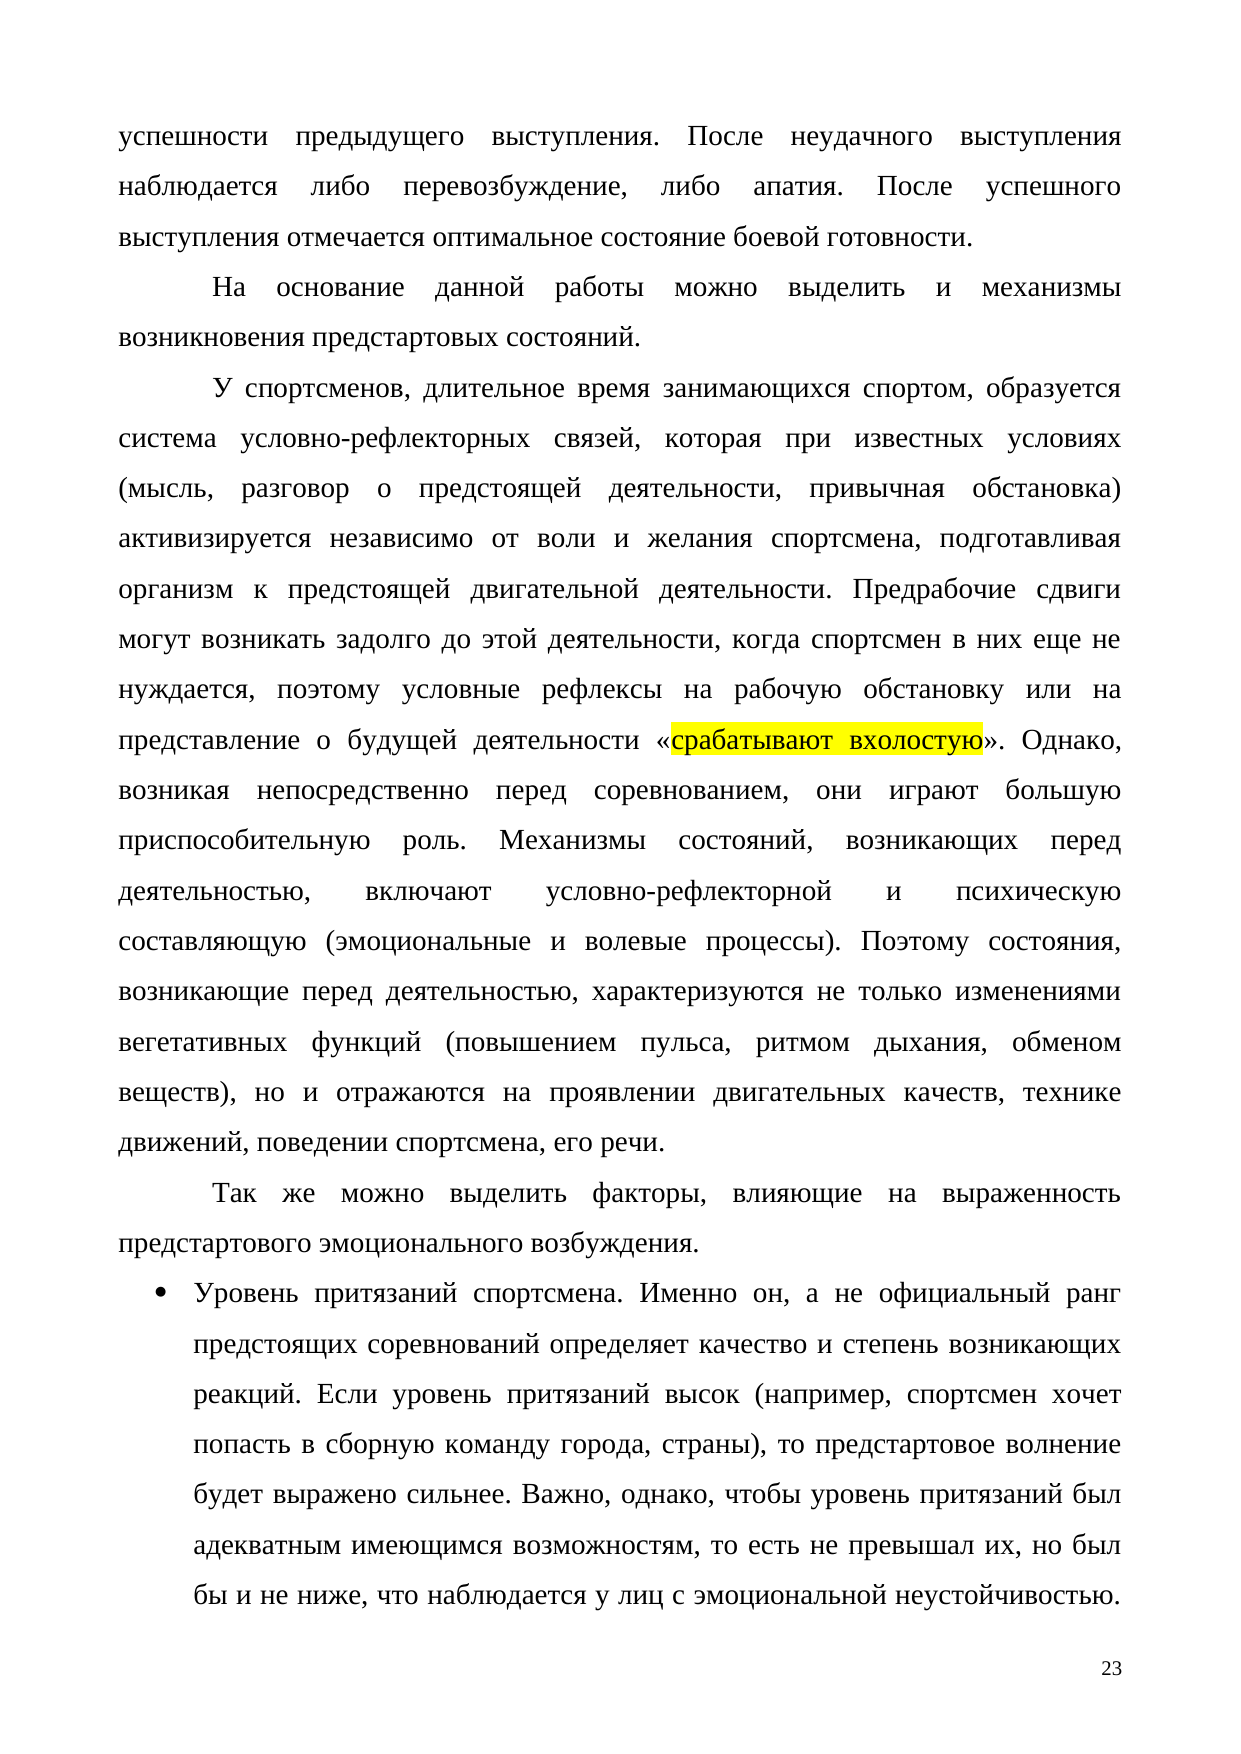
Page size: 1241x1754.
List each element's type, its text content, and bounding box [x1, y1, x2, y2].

text Так же можно выделить факторы, влияющие на выраженность предстартового эмоционального возбуждения. [118, 1175, 1122, 1258]
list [156, 1275, 1122, 1611]
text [118, 118, 1122, 252]
text У спортсменов, длительное время занимающихся спортом, образуется система условно-рефлекторных связей, которая при известных условиях (мысль, разговор о предстоящей деятельности, привычная обстановка) активизируется независимо от воли и желания спортсмена, подготавливая организм к предстоящей двигательной деятельности. Предрабочие сдвиги могут возникать задолго до этой деятельности, когда спортсмен в них еще не нуждается, поэтому условные рефлексы на рабочую обстановку или на представление о будущей деятельности «срабатывают вхолостую». Однако, возникая непосредственно перед соревнованием, они играют большую приспособительную роль. Механизмы состояний, возникающих перед деятельностью, включают условно-рефлекторной и психическую составляющую (эмоциональные и волевые процессы). Поэтому состояния, возникающие перед деятельностью, характеризуются не только изменениями вегетативных функций (повышением пульса, ритмом дыхания, обменом веществ), но и отражаются на проявлении двигательных качеств, технике движений, поведении спортсмена, его речи. [118, 370, 1122, 1158]
text На основание данной работы можно выделить и механизмы возникновения предстартовых состояний. [118, 269, 1122, 353]
